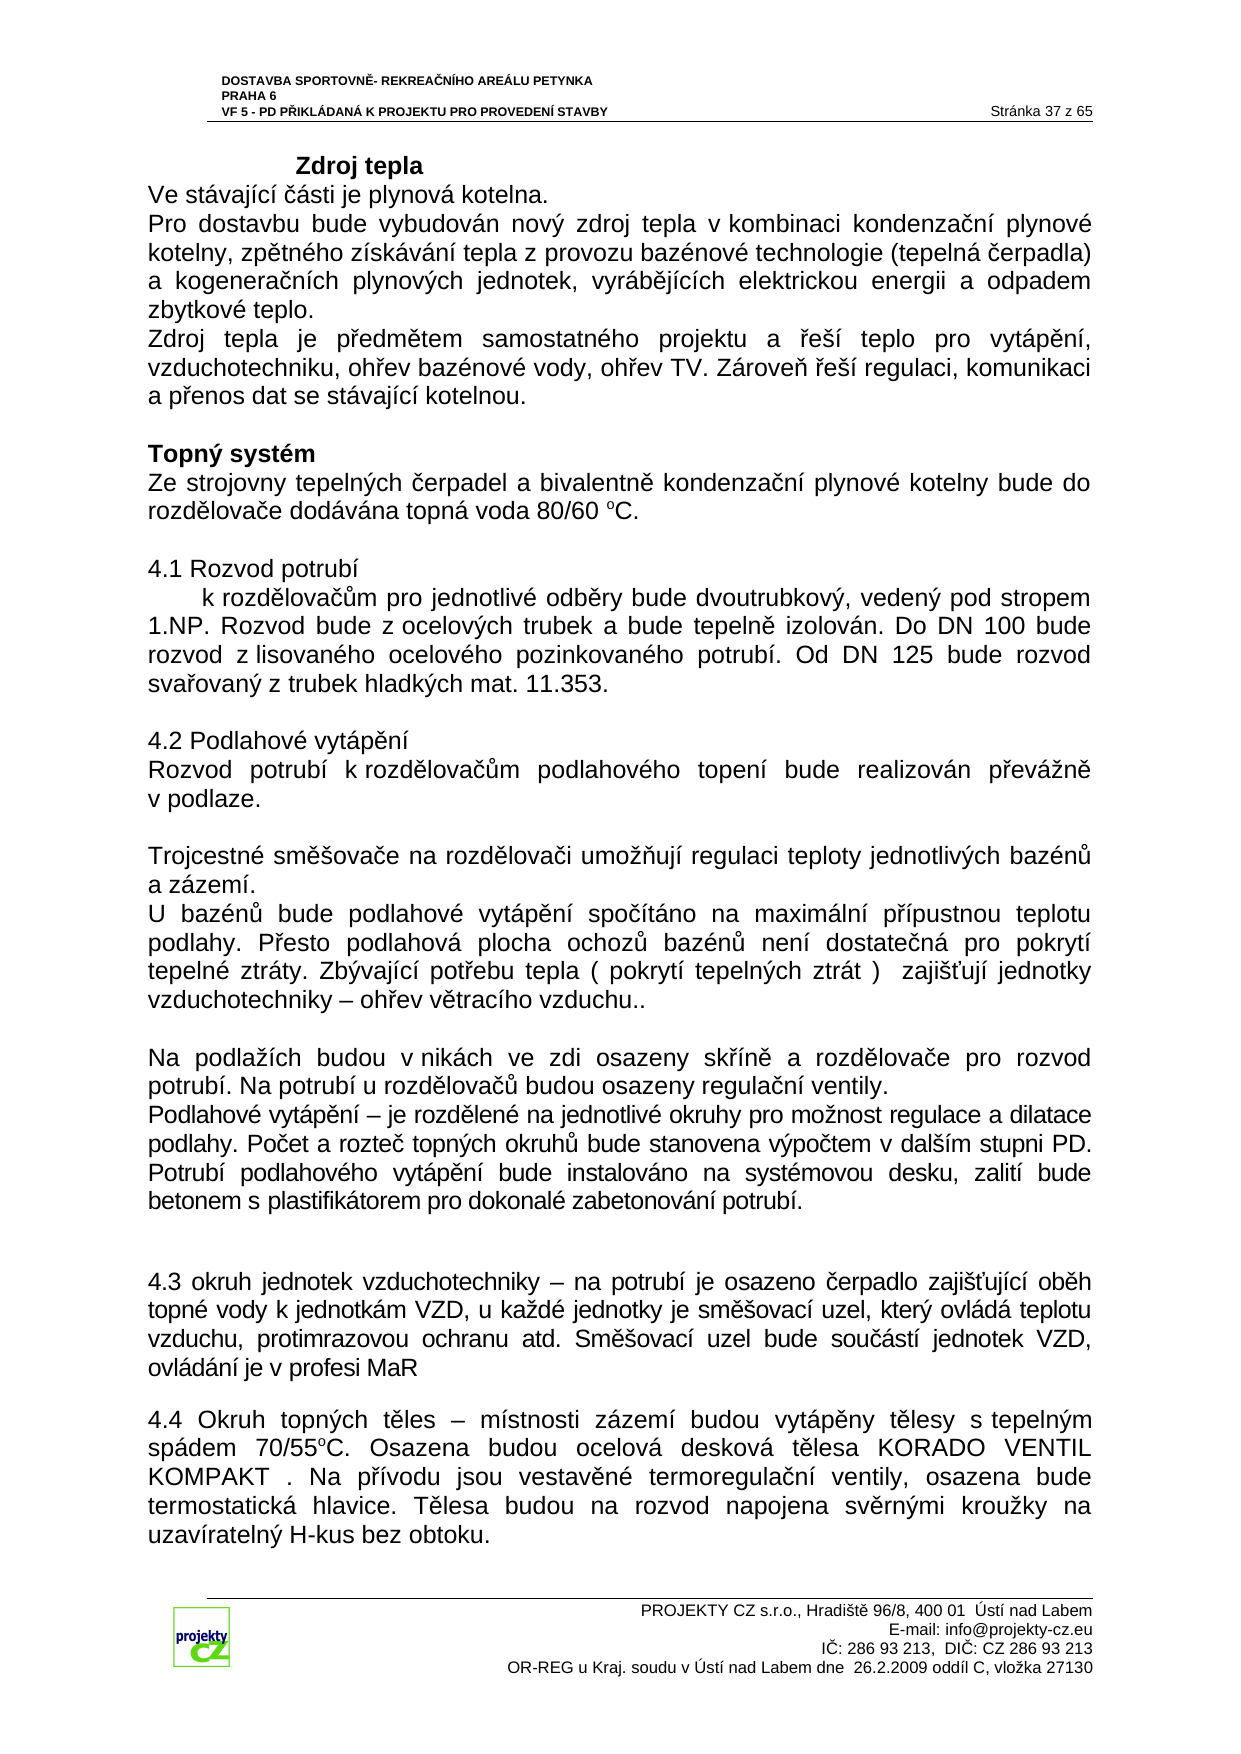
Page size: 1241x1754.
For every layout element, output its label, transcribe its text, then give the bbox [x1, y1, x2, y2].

text Podlahové vytápění – je rozdělené na jednotlivé okruhy pro možnost regulace a dilatace podlahy. Počet a rozteč topných okruhů bude stanovena výpočtem v dalším stupni PD. Potrubí podlahového vytápění bude instalováno na systémovou desku, zalití bude betonem s plastifikátorem pro dokonalé zabetonování potrubí. [148, 1100, 1093, 1215]
text 4.2 Podlahové vytápění [148, 726, 1093, 755]
text Zdroj tepla [207, 151, 1093, 180]
text Rozvod potrubí k rozdělovačům podlahového topení bude realizován převážně v podlaze. [148, 755, 1093, 812]
text Ve stávající části je plynová kotelna. [148, 180, 1093, 209]
picture [170, 1605, 233, 1670]
text Topný systém [148, 439, 1093, 467]
text 4.1 Rozvod potrubí [148, 554, 1093, 582]
text 4.3 okruh jednotek vzduchotechniky – na potrubí je osazeno čerpadlo zajišťující oběh topné vody k jednotkám VZD, u každé jednotky je směšovací uzel, který ovládá teplotu vzduchu, protimrazovou ochranu atd. Směšovací uzel bude součástí jednotek VZD, ovládání je v profesi MaR [148, 1267, 1093, 1382]
text U bazénů bude podlahové vytápění spočítáno na maximální přípustnou teplotu podlahy. Přesto podlahová plocha ochozů bazénů není dostatečná pro pokrytí tepelné ztráty. Zbývající potřebu tepla ( pokrytí tepelných ztrát ) zajišťují jednotky vzduchotechniky – ohřev větracího vzduchu.. [148, 899, 1093, 1014]
text k rozdělovačům pro jednotlivé odběry bude dvoutrubkový, vedený pod stropem 1.NP. Rozvod bude z ocelových trubek a bude tepelně izolován. Do DN 100 bude rozvod z lisovaného ocelového pozinkovaného potrubí. Od DN 125 bude rozvod svařovaný z trubek hladkých mat. 11.353. [148, 582, 1093, 697]
text Trojcestné směšovače na rozdělovači umožňují regulaci teploty jednotlivých bazénů a zázemí. [148, 841, 1093, 899]
text Pro dostavbu bude vybudován nový zdroj tepla v kombinaci kondenzační plynové kotelny, zpětného získávání tepla z provozu bazénové technologie (tepelná čerpadla) a kogeneračních plynových jednotek, vyrábějících elektrickou energii a odpadem zbytkové teplo. [148, 209, 1093, 324]
text Ze strojovny tepelných čerpadel a bivalentně kondenzační plynové kotelny bude do rozdělovače dodávána topná voda 80/60 oC. [148, 467, 1093, 525]
text Zdroj tepla je předmětem samostatného projektu a řeší teplo pro vytápění, vzduchotechniku, ohřev bazénové vody, ohřev TV. Zároveň řeší regulaci, komunikaci a přenos dat se stávající kotelnou. [148, 324, 1093, 410]
text 4.4 Okruh topných těles – místnosti zázemí budou vytápěny tělesy s tepelným spádem 70/55oC. Osazena budou ocelová desková tělesa KORADO VENTIL KOMPAKT . Na přívodu jsou vestavěné termoregulační ventily, osazena bude termostatická hlavice. Tělesa budou na rozvod napojena svěrnými kroužky na uzavíratelný H-kus bez obtoku. [148, 1404, 1093, 1548]
text Na podlažích budou v nikách ve zdi osazeny skříně a rozdělovače pro rozvod potrubí. Na potrubí u rozdělovačů budou osazeny regulační ventily. [148, 1042, 1093, 1100]
